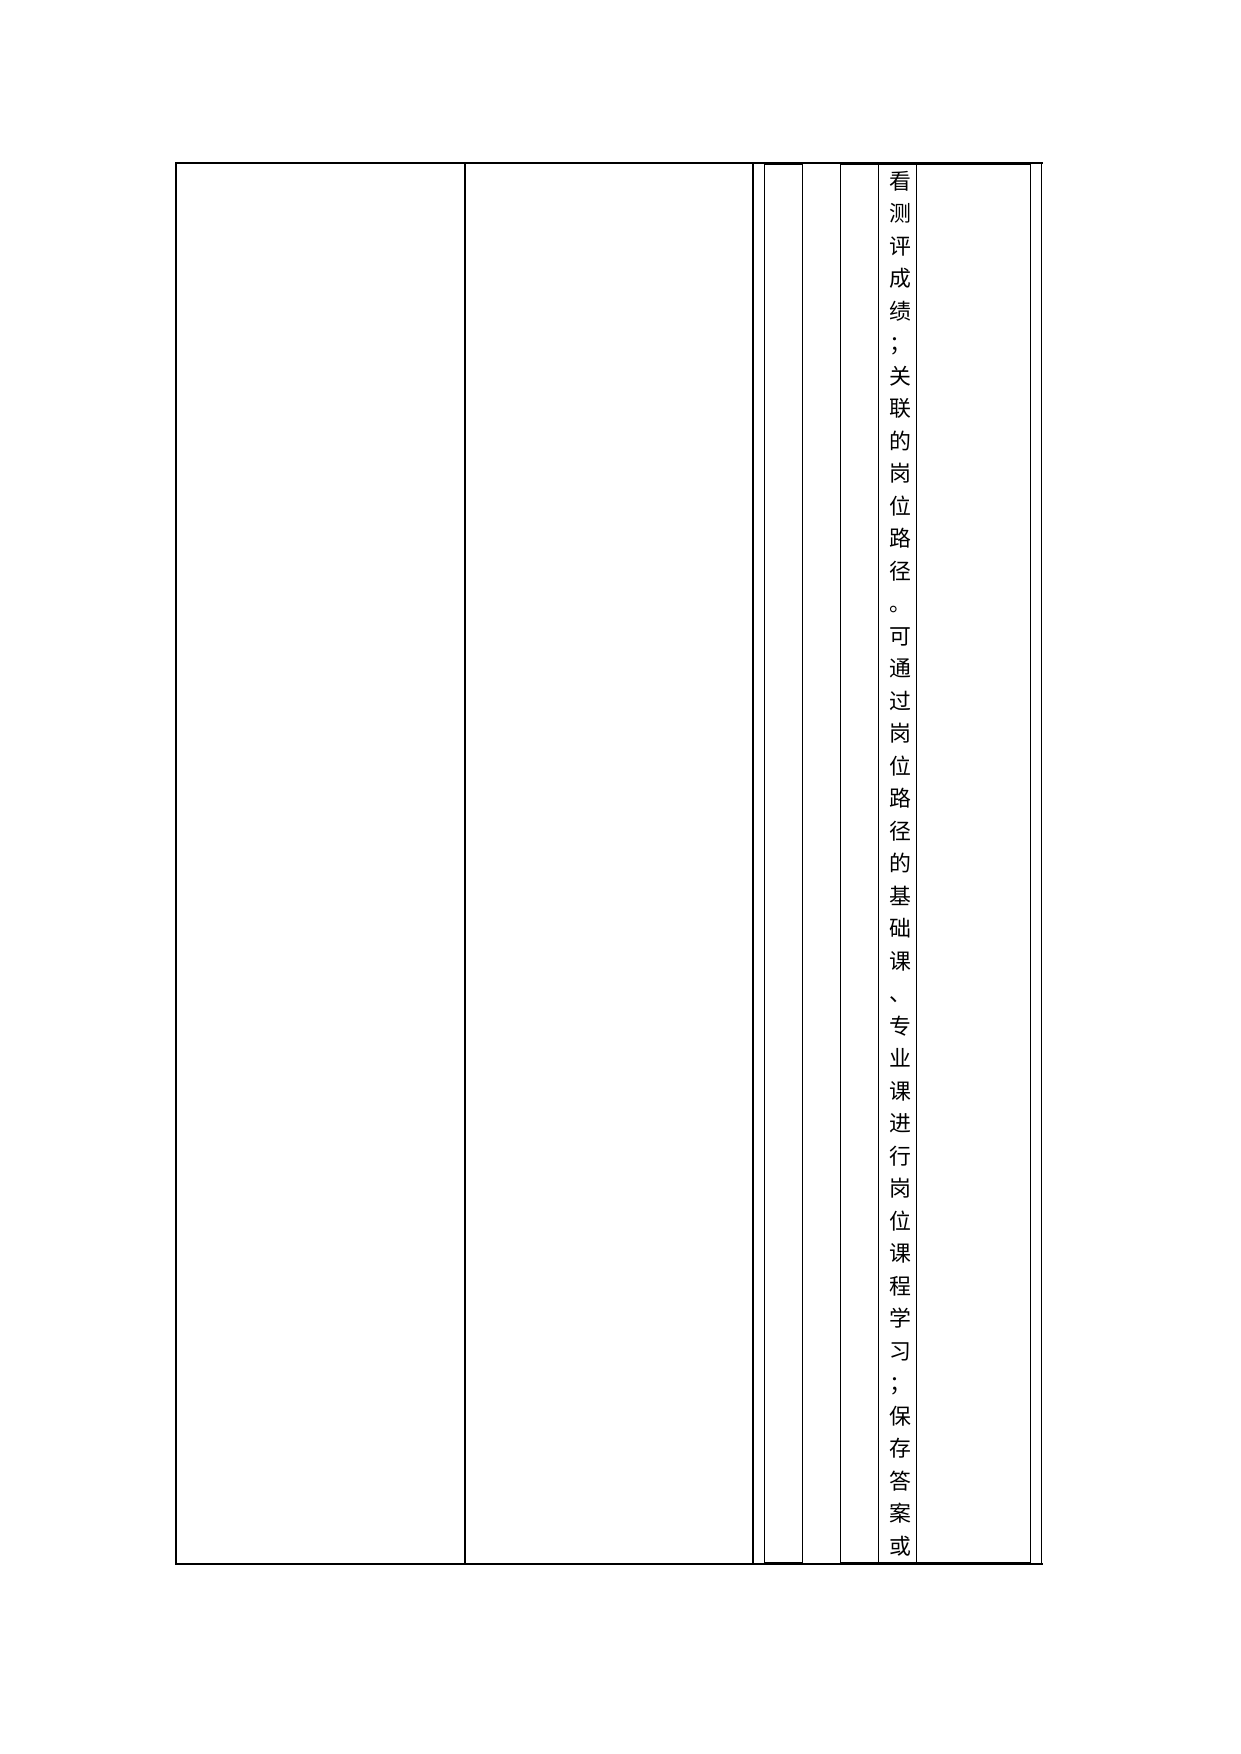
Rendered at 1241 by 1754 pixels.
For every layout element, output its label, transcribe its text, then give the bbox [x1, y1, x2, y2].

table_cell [917, 165, 1030, 1562]
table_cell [754, 164, 764, 1563]
table_cell 1 [177, 164, 464, 1563]
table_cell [803, 164, 840, 1563]
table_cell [879, 165, 916, 1562]
table_cell ▲ [466, 164, 752, 1563]
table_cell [1031, 164, 1041, 1563]
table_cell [765, 165, 802, 1562]
